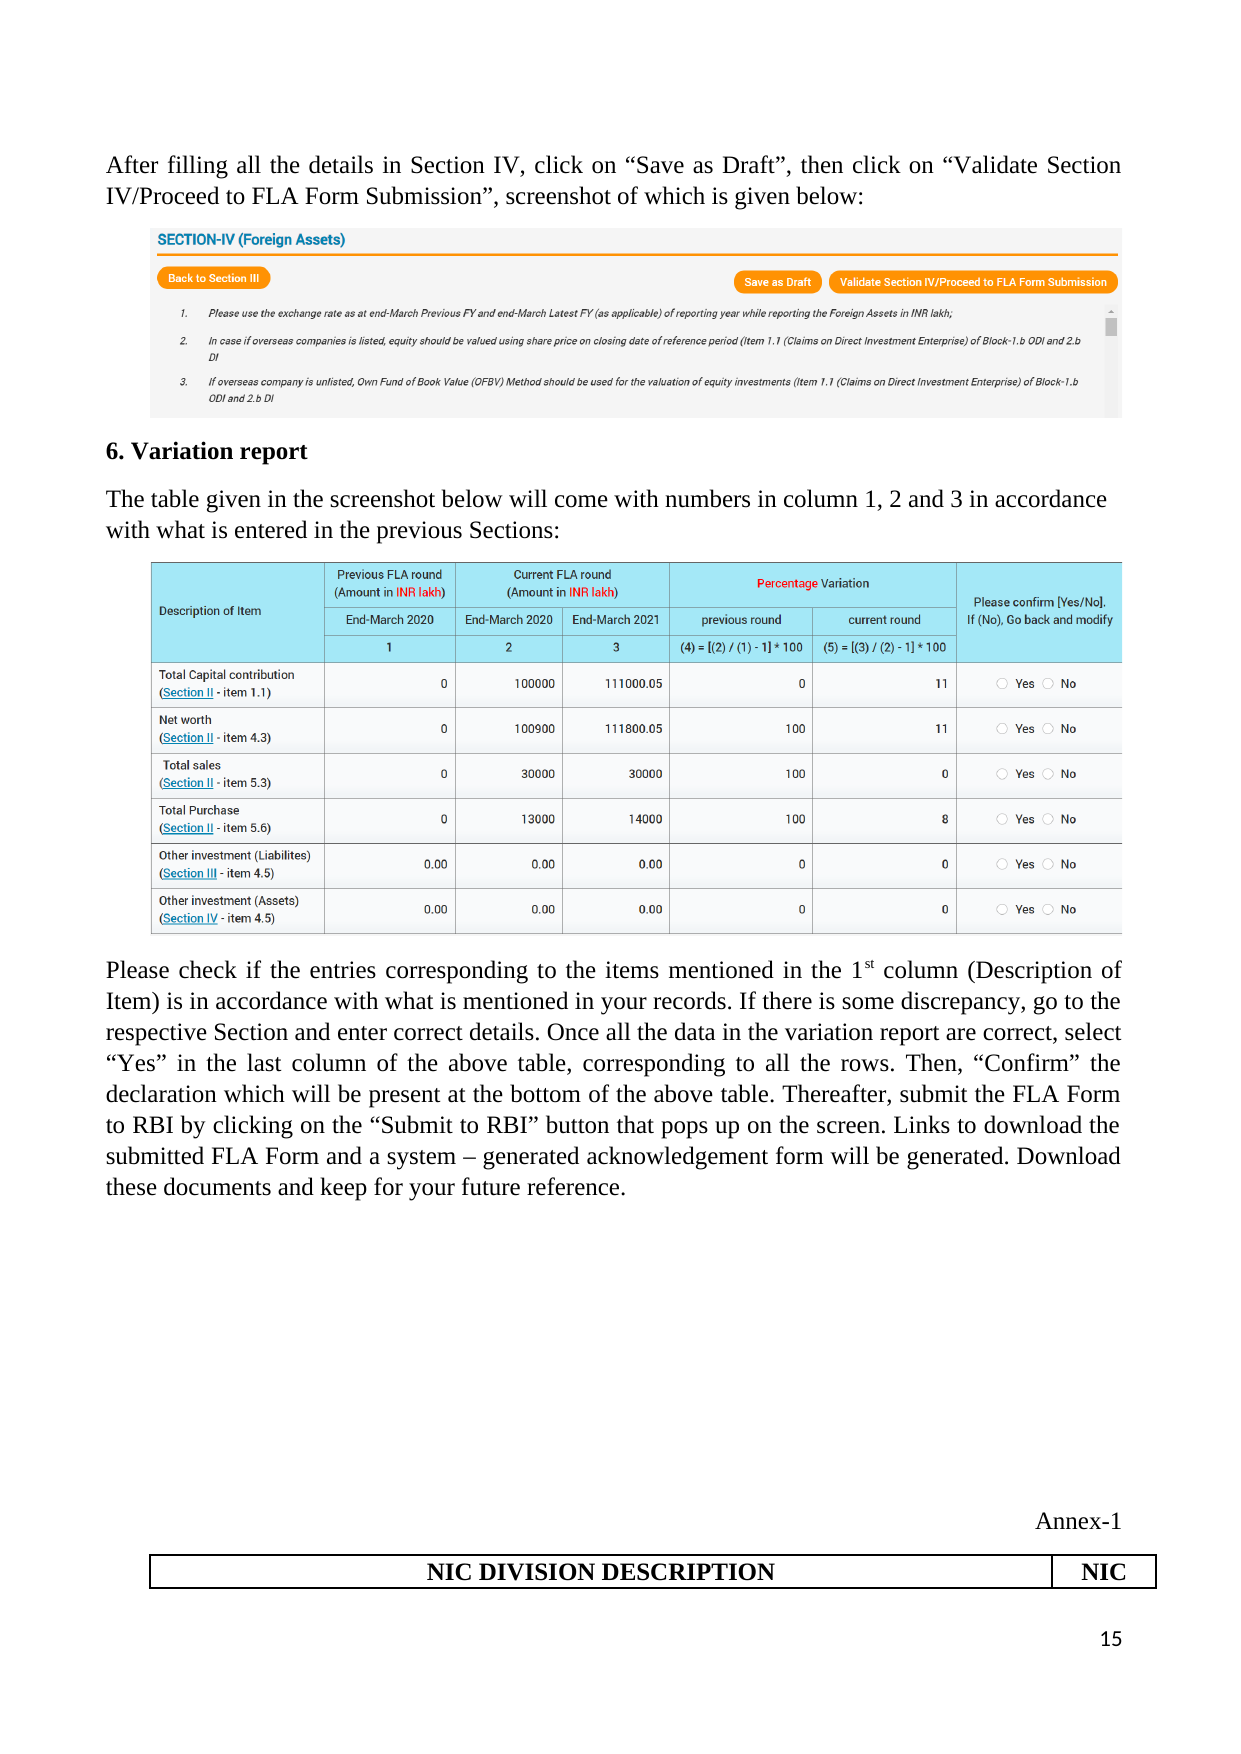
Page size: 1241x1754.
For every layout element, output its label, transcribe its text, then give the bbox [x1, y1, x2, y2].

table_header NIC CODE [1053, 1556, 1155, 1587]
text After filling all the details in Section IV, click on “Save as Draft”, then click on “Validate Section IV/Proceed to FLA Form Submission”, screenshot of which is given below: [106, 150, 1122, 210]
text 6. Variation report [106, 436, 1122, 465]
picture [150, 228, 1123, 418]
text Annex-1 [106, 1506, 1122, 1535]
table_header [151, 1556, 1051, 1587]
picture [150, 562, 1123, 936]
text The table given in the screenshot below will come with numbers in column 1, 2 and 3 in accordance with what is entered in the previous Sections: [106, 484, 1122, 543]
text Please check if the entries corresponding to the items mentioned in the 1st column (Description of Item) is in accordance with what is mentioned in your records. If there is some discrepancy, go to the respective Section and enter correct details. Once all the data in the variation report are correct, select “Yes” in the last column of the above table, corresponding to all the rows. Then, “Confirm” the declaration which will be present at the bottom of the above table. Thereafter, submit the FLA Form to RBI by clicking on the “Submit to RBI” button that pops up on the screen. Links to download the submitted FLA Form and a system – generated acknowledgement form will be generated. Download these documents and keep for your future reference. [106, 955, 1122, 1201]
